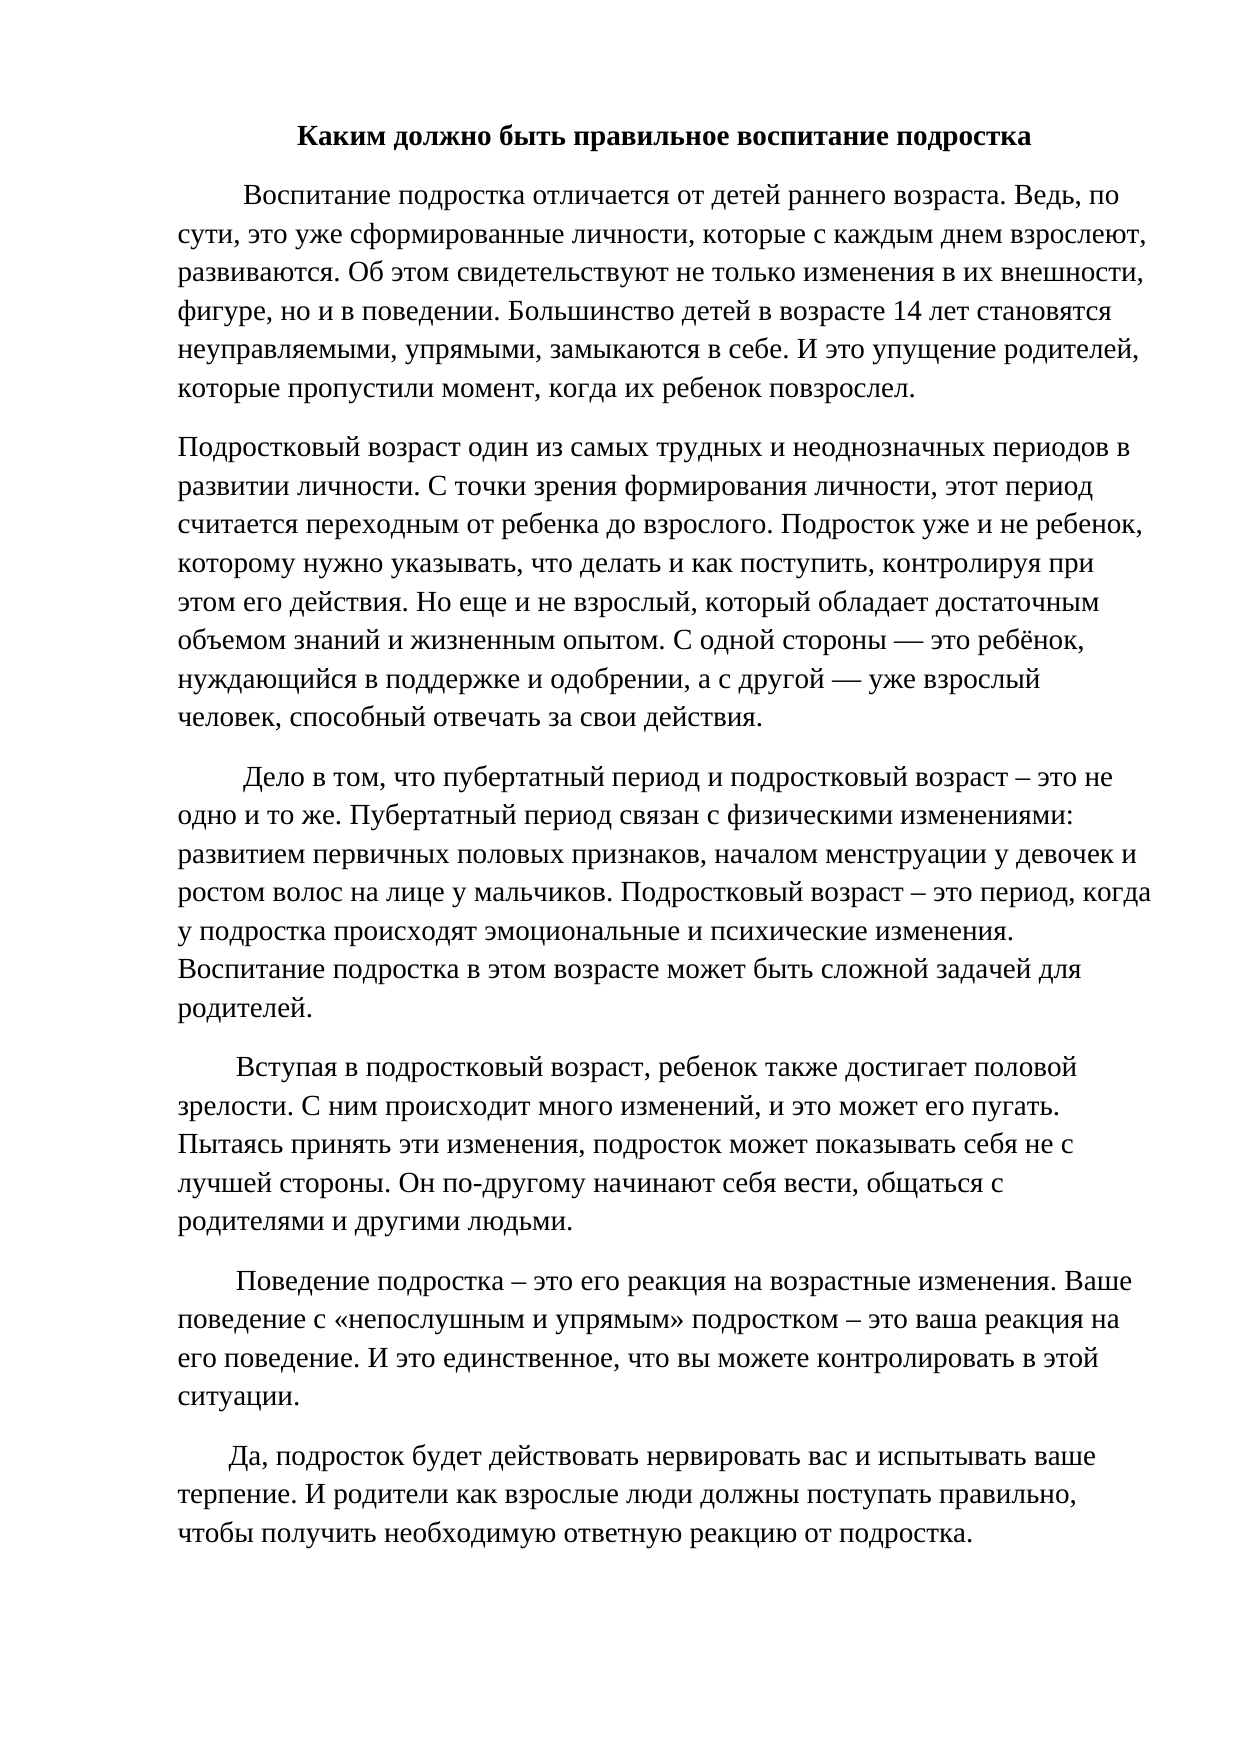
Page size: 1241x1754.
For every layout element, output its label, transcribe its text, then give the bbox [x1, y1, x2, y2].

text Поведение подростка – это его реакция на возрастные изменения. Ваше поведение с «непослушным и упрямым» подростком – это ваша реакция на его поведение. И это единственное, что вы можете контролировать в этой ситуации. [177, 1263, 1152, 1412]
text Вступая в подростковый возраст, ребенок также достигает половой зрелости. С ним происходит много изменений, и это может его пугать. Пытаясь принять эти изменения, подросток может показывать себя не с лучшей стороны. Он по-другому начинают себя вести, общаться с родителями и другими людьми. [177, 1049, 1152, 1237]
text Каким должно быть правильное воспитание подростка [177, 118, 1152, 152]
text Подростковый возраст один из самых трудных и неоднозначных периодов в развитии личности. С точки зрения формирования личности, этот период считается переходным от ребенка до взрослого. Подросток уже и не ребенок, которому нужно указывать, что делать и как поступить, контролируя при этом его действия. Но еще и не взрослый, который обладает достаточным объемом знаний и жизненным опытом. С одной стороны — это ребёнок, нуждающийся в поддержке и одобрении, а с другой — уже взрослый человек, способный отвечать за свои действия. [177, 429, 1152, 733]
text Да, подросток будет действовать нервировать вас и испытывать ваше терпение. И родители как взрослые люди должны поступать правильно, чтобы получить необходимую ответную реакцию от подростка. [177, 1438, 1152, 1548]
text Дело в том, что пубертатный период и подростковый возраст – это не одно и то же. Пубертатный период связан с физическими изменениями: развитием первичных половых признаков, началом менструации у девочек и ростом волос на лице у мальчиков. Подростковый возраст – это период, когда у подростка происходят эмоциональные и психические изменения. Воспитание подростка в этом возрасте может быть сложной задачей для родителей. [177, 759, 1152, 1023]
text Воспитание подростка отличается от детей раннего возраста. Ведь, по сути, это уже сформированные личности, которые с каждым днем взрослеют, развиваются. Об этом свидетельствуют не только изменения в их внешности, фигуре, но и в поведении. Большинство детей в возрасте 14 лет становятся неуправляемыми, упрямыми, замыкаются в себе. И это упущение родителей, которые пропустили момент, когда их ребенок повзрослел. [177, 177, 1152, 404]
